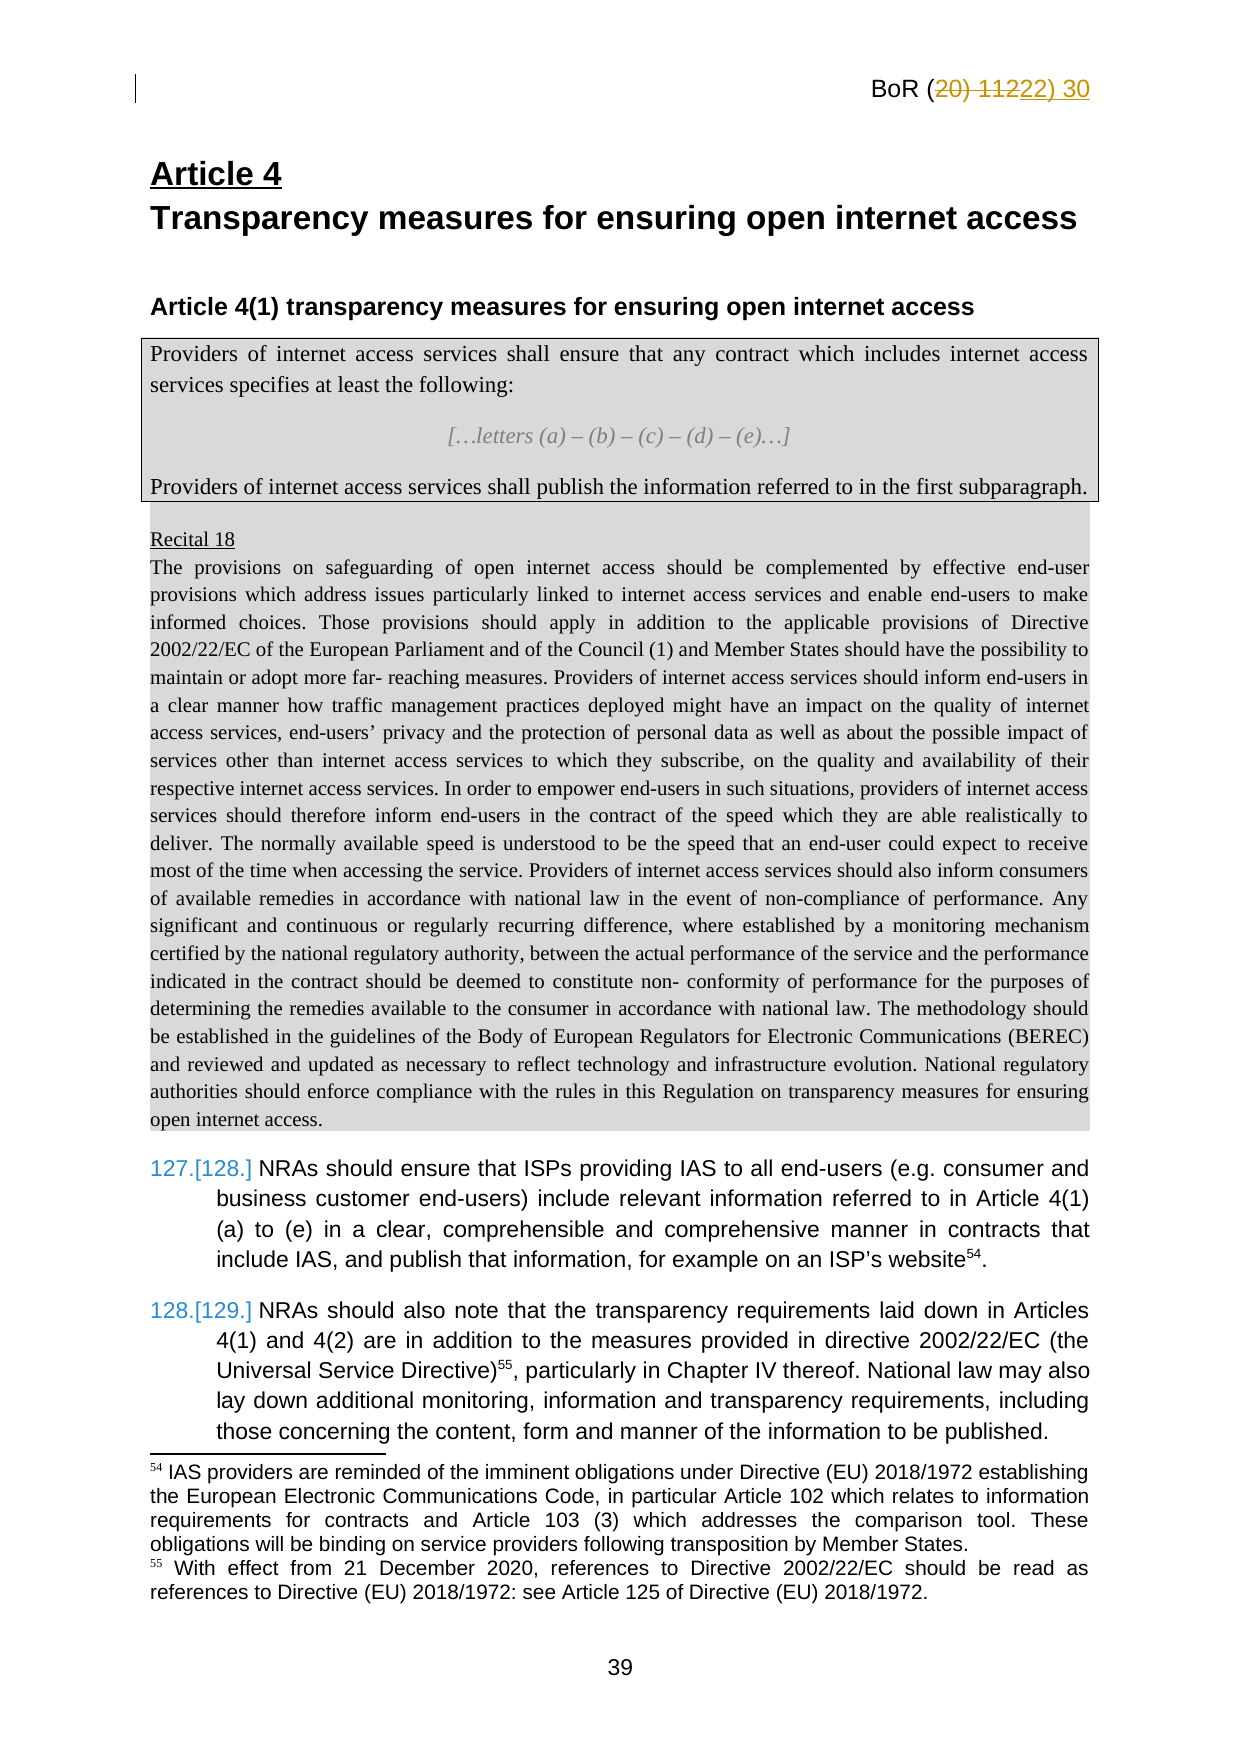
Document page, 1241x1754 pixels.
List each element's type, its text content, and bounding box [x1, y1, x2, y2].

text Providers of internet access services shall publish the information referred to in the first subparagraph. [142, 470, 1098, 501]
text Article 4(1) transparency measures for ensuring open internet access [150, 292, 1090, 321]
text […letters (a) – (b) – (c) – (d) – (e)…] [142, 419, 1098, 448]
text The provisions on safeguarding of open internet access should be complemented by effective end-user provisions which address issues particularly linked to internet access services and enable end-users to make informed choices. Those provisions should apply in addition to the applicable provisions of Directive 2002/22/EC of the European Parliament and of the Council (1) and Member States should have the possibility to maintain or adopt more far- reaching measures. Providers of internet access services should inform end-users in a clear manner how traffic management practices deployed might have an impact on the quality of internet access services, end-users’ privacy and the protection of personal data as well as about the possible impact of services other than internet access services to which they subscribe, on the quality and availability of their respective internet access services. In order to empower end-users in such situations, providers of internet access services should therefore inform end-users in the contract of the speed which they are able realistically to deliver. The normally available speed is understood to be the speed that an end-user could expect to receive most of the time when accessing the service. Providers of internet access services should also inform consumers of available remedies in accordance with national law in the event of non-compliance of performance. Any significant and continuous or regularly recurring difference, where established by a monitoring mechanism certified by the national regulatory authority, between the actual performance of the service and the performance indicated in the contract should be deemed to constitute non- conformity of performance for the purposes of determining the remedies available to the consumer in accordance with national law. The methodology should be established in the guidelines of the Body of European Regulators for Electronic Communications (BEREC) and reviewed and updated as necessary to reflect technology and infrastructure evolution. National regulatory authorities should enforce compliance with the rules in this Regulation on transparency measures for ensuring open internet access. [150, 554, 1090, 1131]
list NRAs should ensure that ISPs providing IAS to all end-users (e.g. consumer and business customer end-users) include relevant information referred to in Article 4(1) (a) to (e) in a clear, comprehensible and comprehensive manner in contracts that include IAS, and publish that information, for example on an ISP’s website. [150, 1155, 1090, 1272]
text Article 4 Transparency measures for ensuring open internet access [150, 153, 1090, 236]
text Providers of internet access services shall ensure that any contract which includes internet access services specifies at least the following: [142, 339, 1098, 397]
text Recital 18 [150, 527, 1090, 551]
list NRAs should also note that the transparency requirements laid down in Articles 4(1) and 4(2) are in addition to the measures provided in directive 2002/22/EC (the Universal Service Directive), particularly in Chapter IV thereof. National law may also lay down additional monitoring, information and transparency requirements, including those concerning the content, form and manner of the information to be published. [150, 1297, 1090, 1444]
